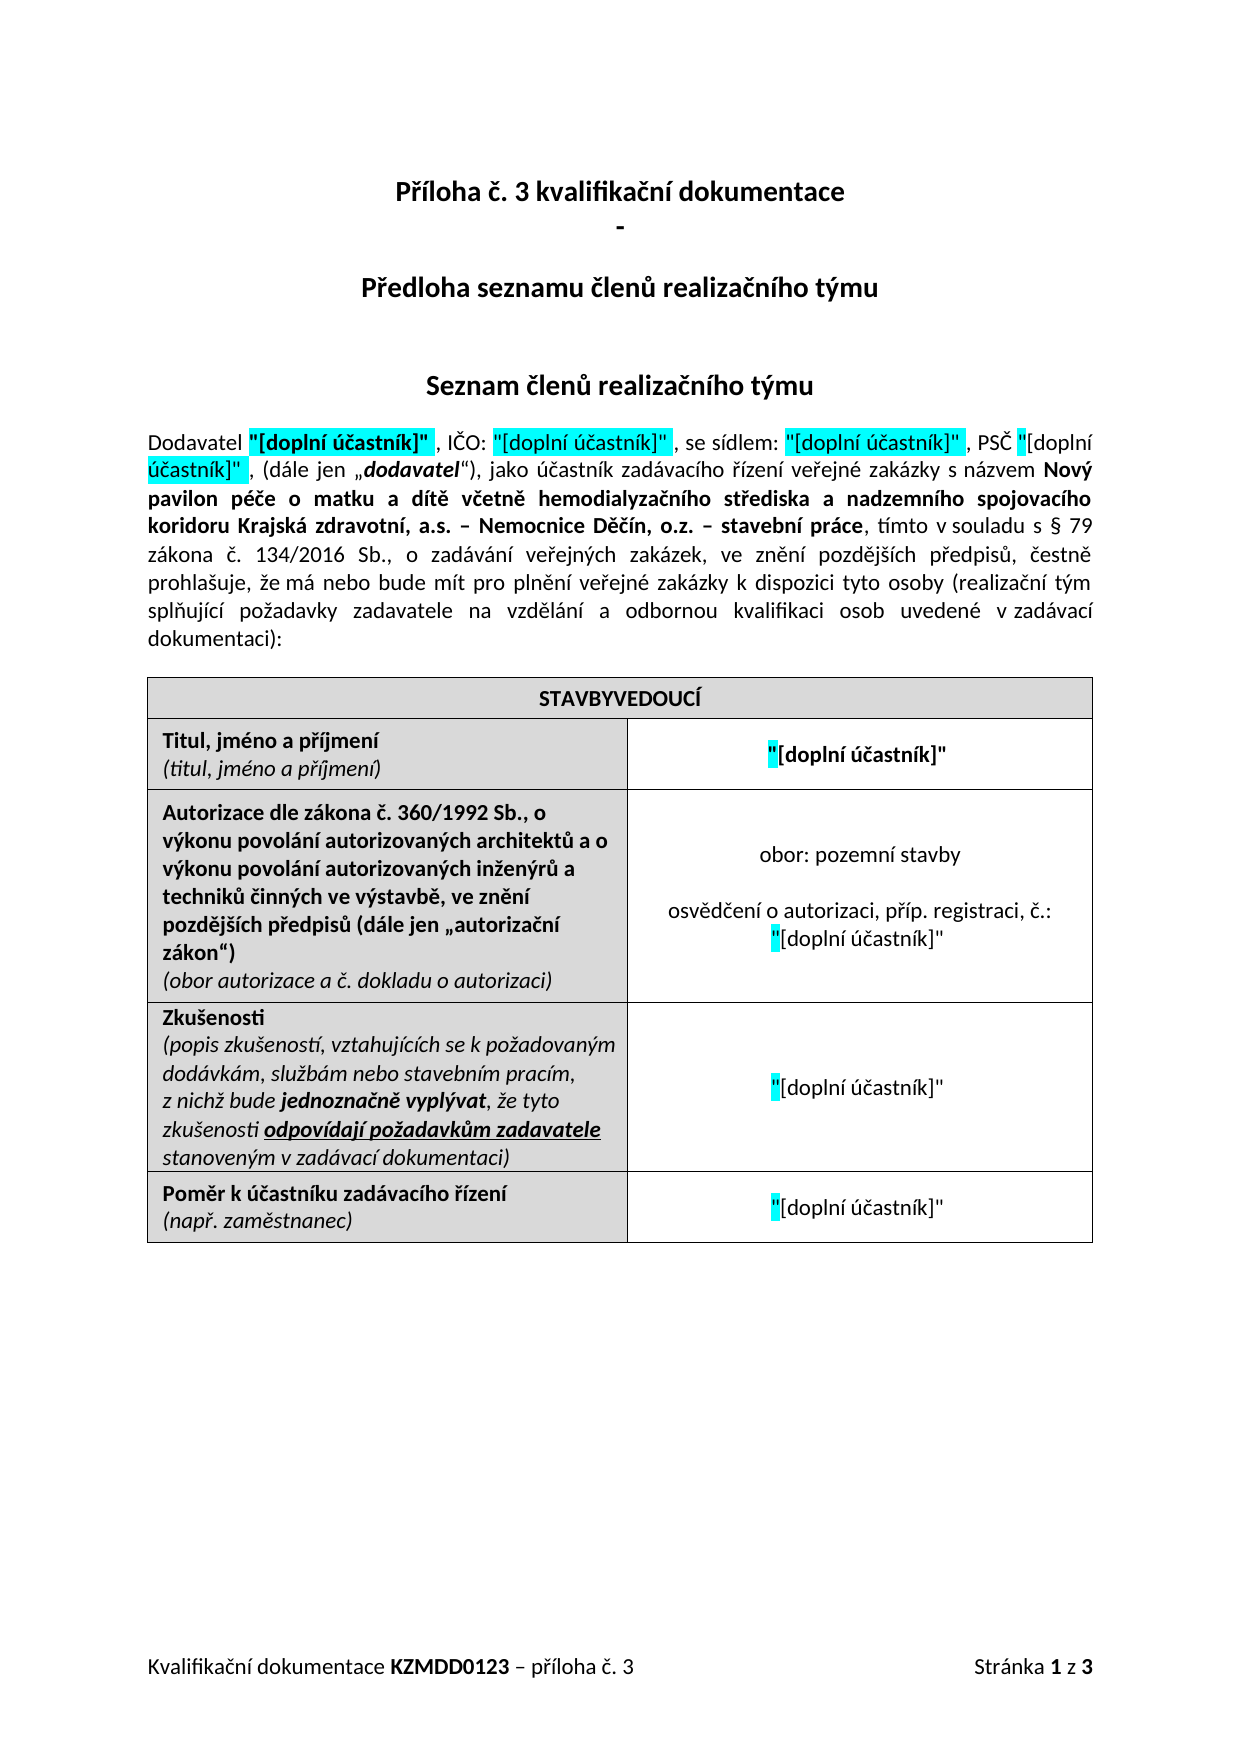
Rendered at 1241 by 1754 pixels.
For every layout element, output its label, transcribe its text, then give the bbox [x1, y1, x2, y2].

table_cell Zkušenosti (popis zkušeností, vztahujících se k požadovaným dodávkám, službám nebo stavebním pracím, z nichž bude jednoznačně vyplývat, že tyto zkušenosti odpovídají požadavkům zadavatele stanoveným v zadávací dokumentaci) [148, 1003, 627, 1171]
table_cell Poměr k účastníku zadávacího řízení (např. zaměstnanec) [148, 1172, 627, 1242]
table_header stavbyvedoucí [148, 678, 1092, 718]
table_cell [628, 1003, 1092, 1171]
text - [148, 208, 1093, 244]
table_cell Titul, jméno a příjmení (titul, jméno a příjmení) [148, 719, 627, 789]
table_cell obor: pozemní stavby osvědčení o autorizaci, příp. registraci, č.: [628, 790, 1092, 1002]
text Seznam členů realizačního týmu [148, 367, 1093, 403]
text Předloha seznamu členů realizačního týmu [148, 269, 1093, 304]
table_cell [628, 1172, 1092, 1242]
table_cell [628, 719, 1092, 789]
table_cell Autorizace dle zákona č. 360/1992 Sb., o výkonu povolání autorizovaných architektů a o výkonu povolání autorizovaných inženýrů a techniků činných ve výstavbě, ve znění pozdějších předpisů (dále jen „autorizační zákon“) (obor autorizace a č. dokladu o autorizaci) [148, 790, 627, 1002]
text Příloha č. 3 kvalifikační dokumentace [148, 173, 1093, 208]
text Dodavatel , IČO: , se sídlem: , PSČ , (dále jen „dodavatel“), jako účastník zadávacího řízení veřejné zakázky s názvem Nový pavilon péče o matku a dítě včetně hemodialyzačního střediska a nadzemního spojovacího koridoru Krajská zdravotní, a.s. – Nemocnice Děčín, o.z. – stavební práce, tímto v souladu s § 79 zákona č. 134/2016 Sb., o zadávání veřejných zakázek, ve znění pozdějších předpisů, čestně prohlašuje, že má nebo bude mít pro plnění veřejné zakázky k dispozici tyto osoby (realizační tým splňující požadavky zadavatele na vzdělání a odbornou kvalifikaci osob uvedené v zadávací dokumentaci): [148, 428, 1093, 652]
